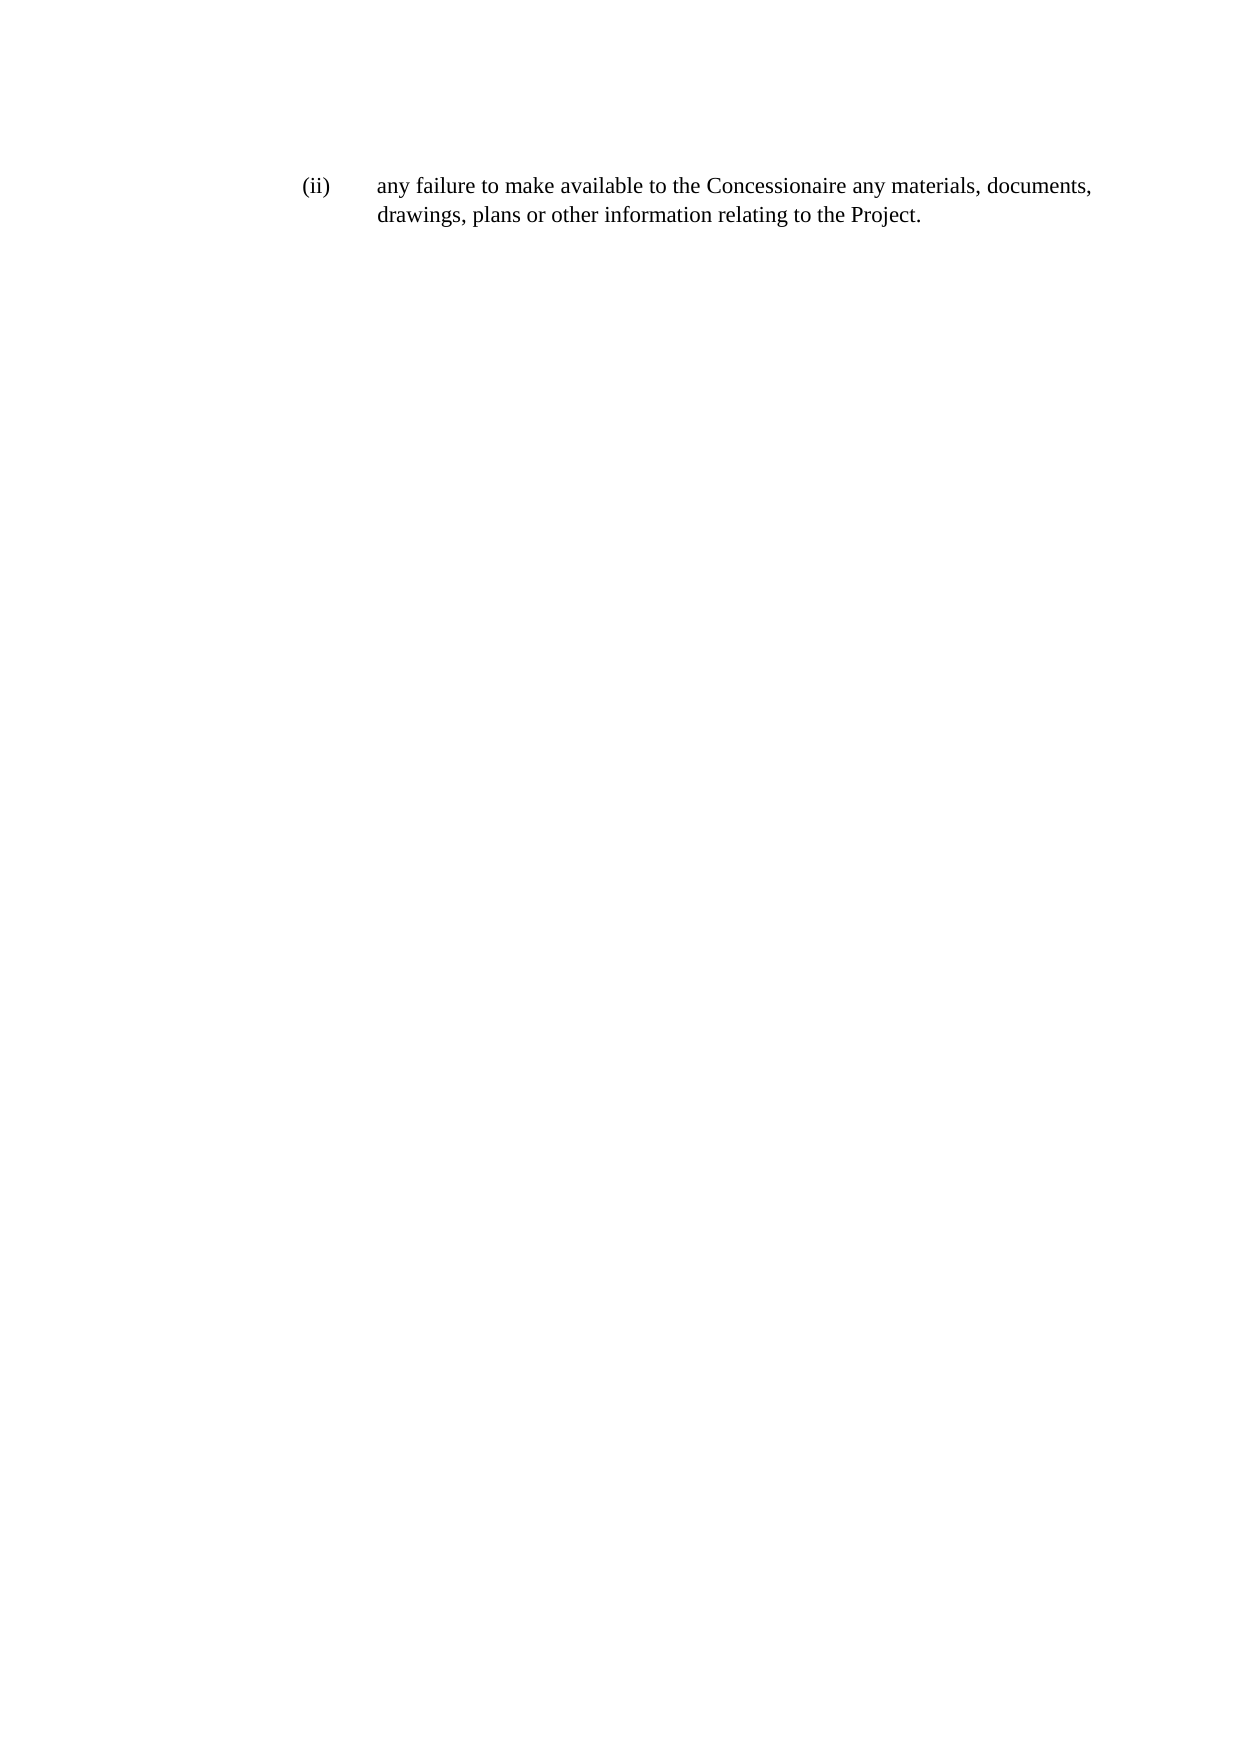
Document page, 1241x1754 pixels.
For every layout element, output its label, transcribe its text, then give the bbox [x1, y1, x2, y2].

list any failure to make available to the Concessionaire any materials, documents, drawings, plans or other information relating to the Project. [302, 172, 1093, 228]
